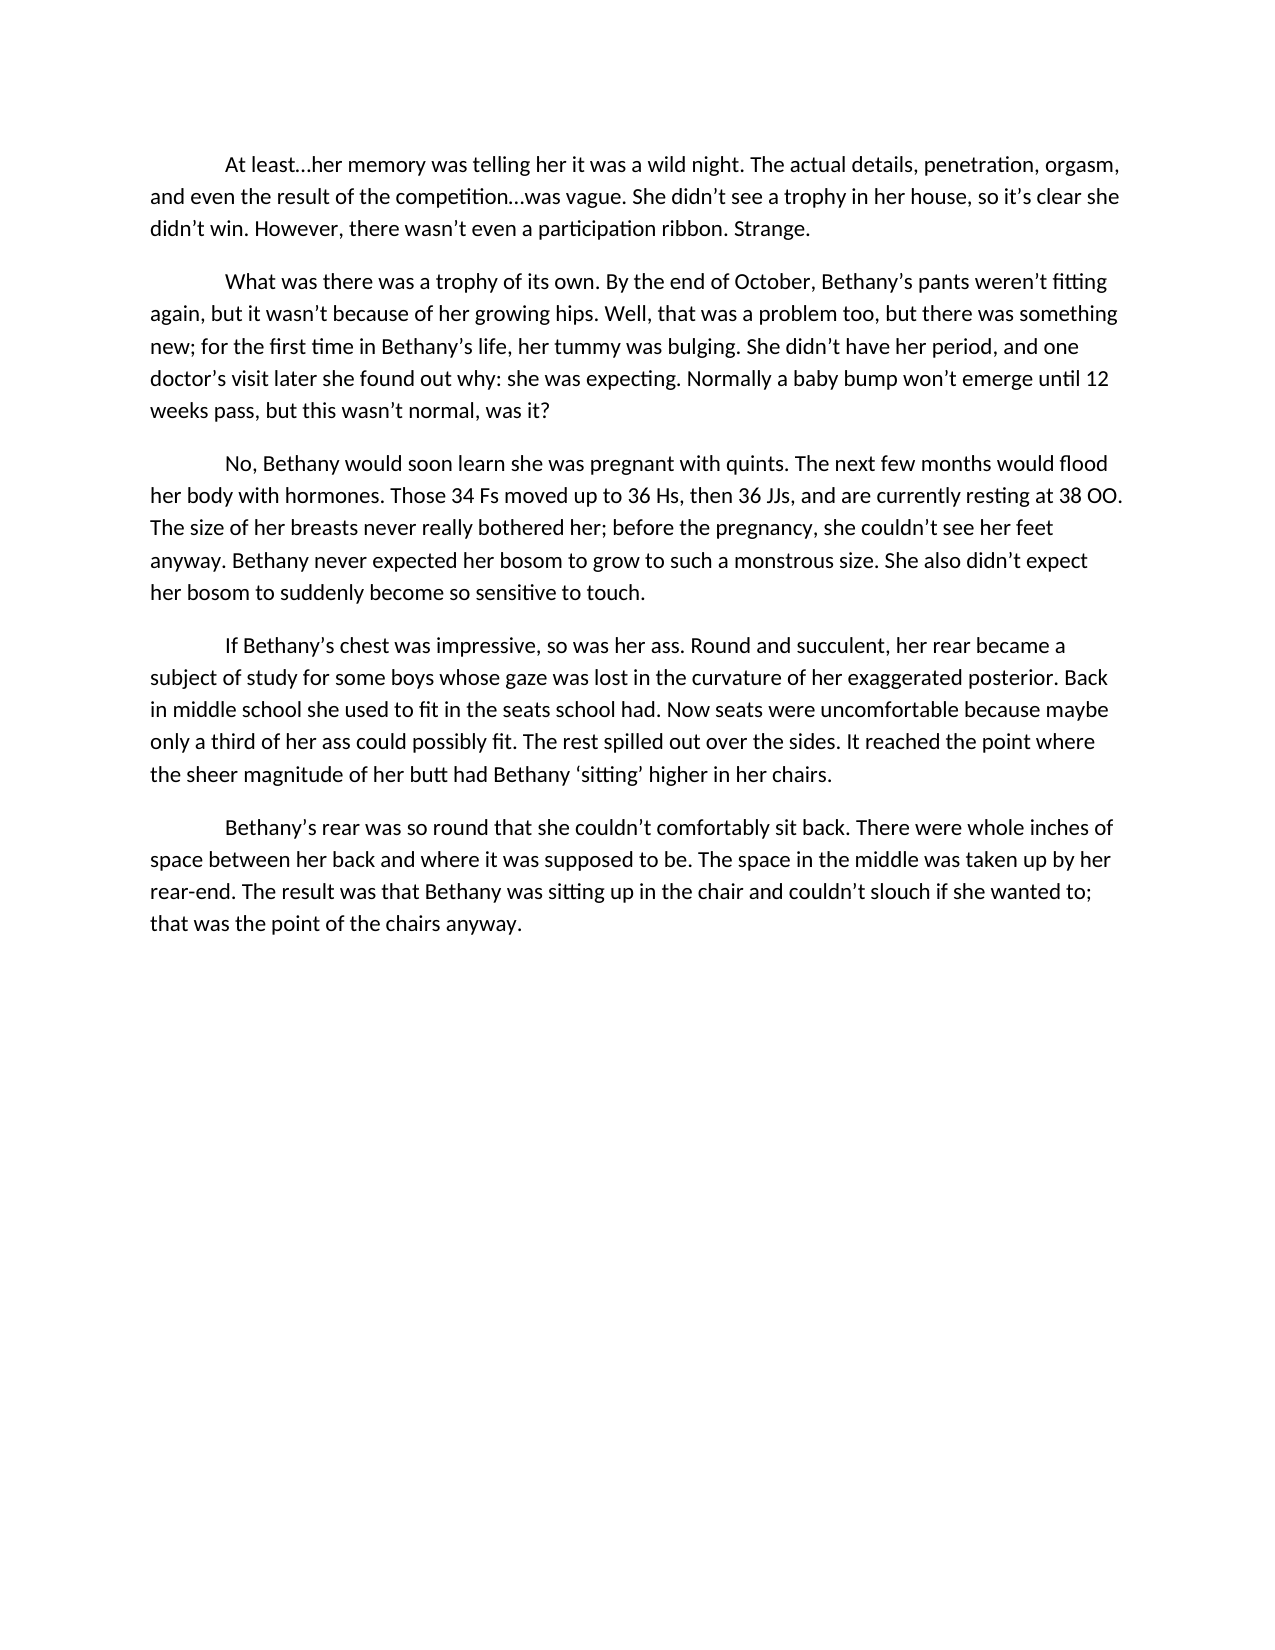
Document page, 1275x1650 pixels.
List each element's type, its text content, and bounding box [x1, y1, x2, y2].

text Bethany’s rear was so round that she couldn’t comfortably sit back. There were whole inches of space between her back and where it was supposed to be. The space in the middle was taken up by her rear-end. The result was that Bethany was sitting up in the chair and couldn’t slouch if she wanted to; that was the point of the chairs anyway. [150, 813, 1125, 937]
text No, Bethany would soon learn she was pregnant with quints. The next few months would flood her body with hormones. Those 34 Fs moved up to 36 Hs, then 36 JJs, and are currently resting at 38 OO. The size of her breasts never really bothered her; before the pregnancy, she couldn’t see her feet anyway. Bethany never expected her bosom to grow to such a monstrous size. She also didn’t expect her bosom to suddenly become so sensitive to touch. [150, 449, 1125, 606]
text What was there was a trophy of its own. By the end of October, Bethany’s pants weren’t fitting again, but it wasn’t because of her growing hips. Well, that was a problem too, but there was something new; for the first time in Bethany’s life, her tummy was bulging. She didn’t have her period, and one doctor’s visit later she found out why: she was expecting. Normally a baby bump won’t emerge until 12 weeks pass, but this wasn’t normal, was it? [150, 267, 1125, 424]
text If Bethany’s chest was impressive, so was her ass. Round and succulent, her rear became a subject of study for some boys whose gaze was lost in the curvature of her exaggerated posterior. Back in middle school she used to fit in the seats school had. Now seats were uncomfortable because maybe only a third of her ass could possibly fit. The rest spilled out over the sides. It reached the point where the sheer magnitude of her butt had Bethany ‘sitting’ higher in her chairs. [150, 631, 1125, 788]
text At least…her memory was telling her it was a wild night. The actual details, penetration, orgasm, and even the result of the competition…was vague. She didn’t see a trophy in her house, so it’s clear she didn’t win. However, there wasn’t even a participation ribbon. Strange. [150, 150, 1125, 242]
